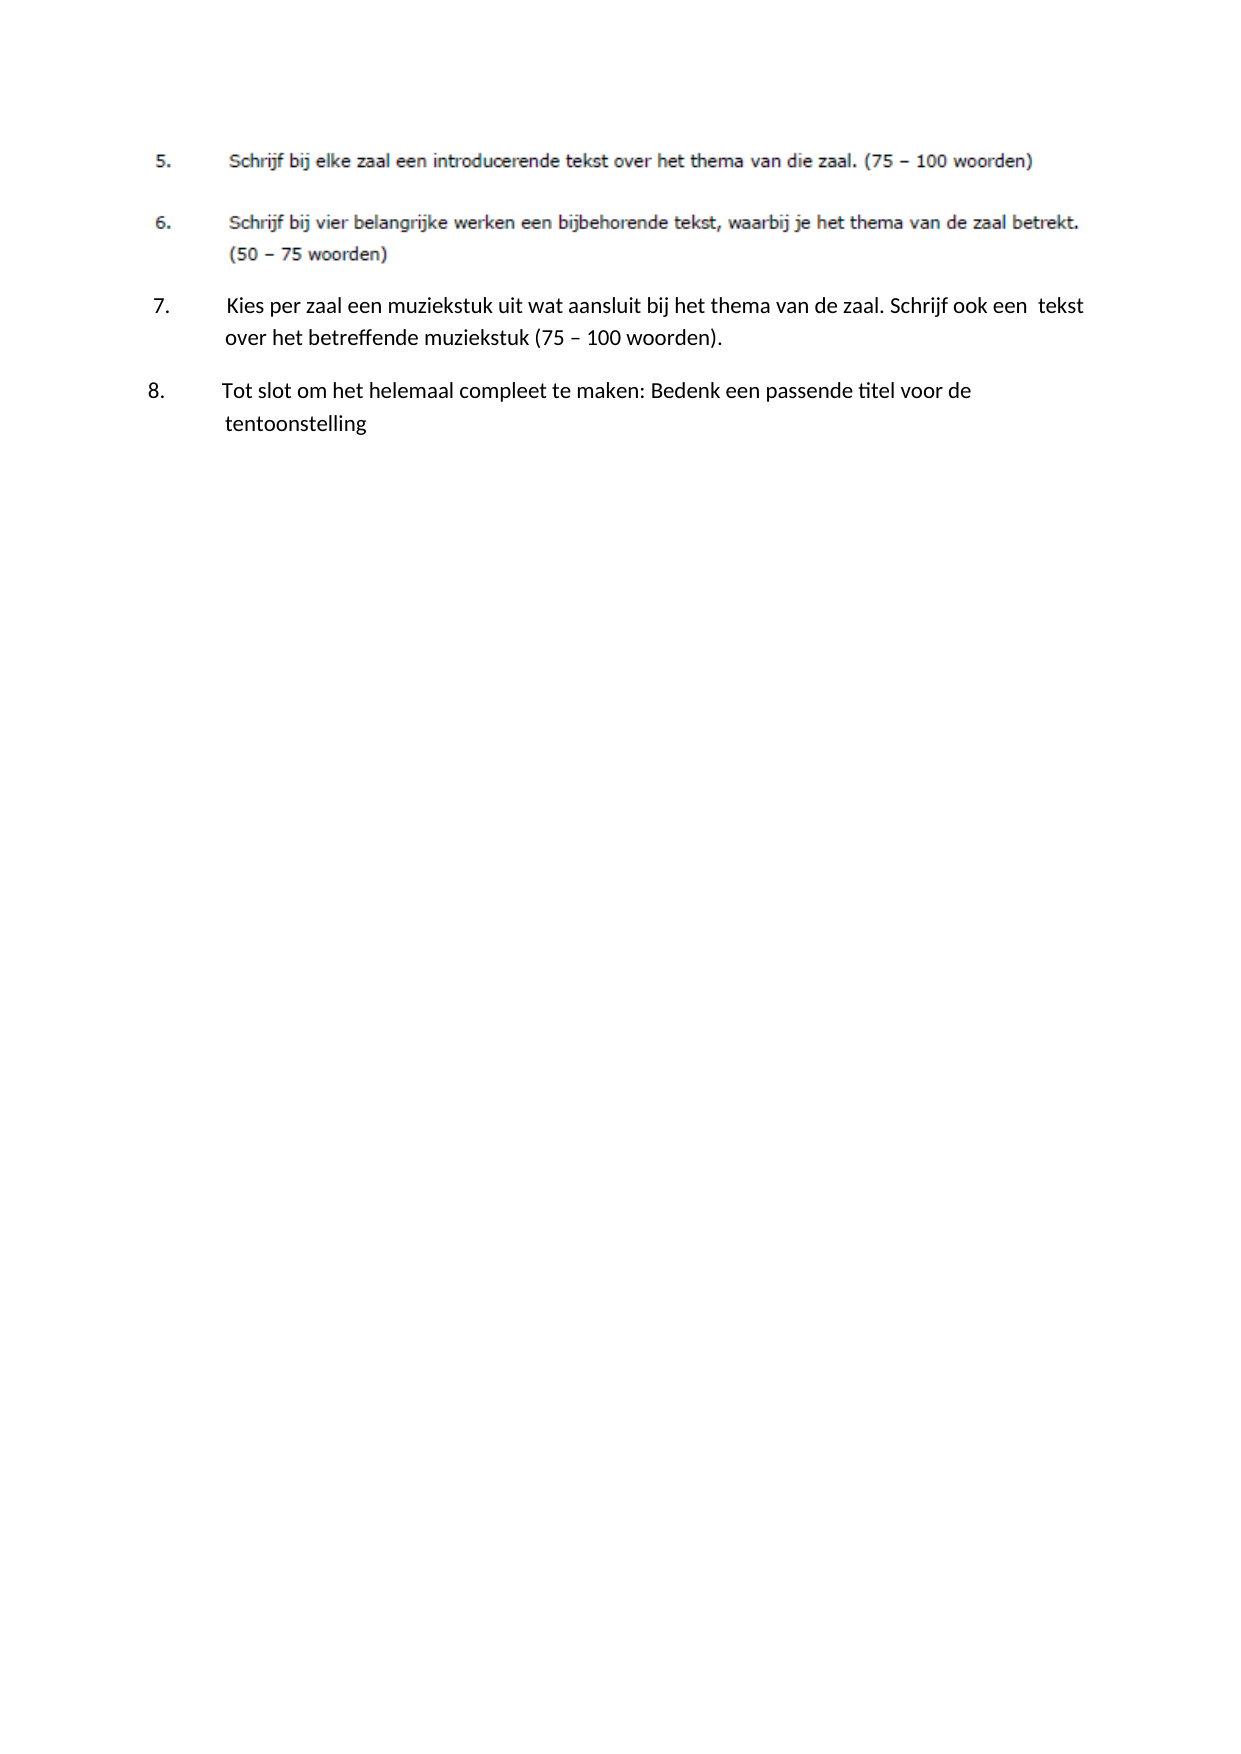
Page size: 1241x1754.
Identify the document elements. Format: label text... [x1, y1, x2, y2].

text 8. Tot slot om het helemaal compleet te maken: Bedenk een passende titel voor de tentoonstelling [148, 377, 1093, 437]
picture [147, 147, 1090, 267]
text 7. Kies per zaal een muziekstuk uit wat aansluit bij het thema van de zaal. Schrijf ook een tekst over het betreffende muziekstuk (75 – 100 woorden). [148, 291, 1093, 352]
